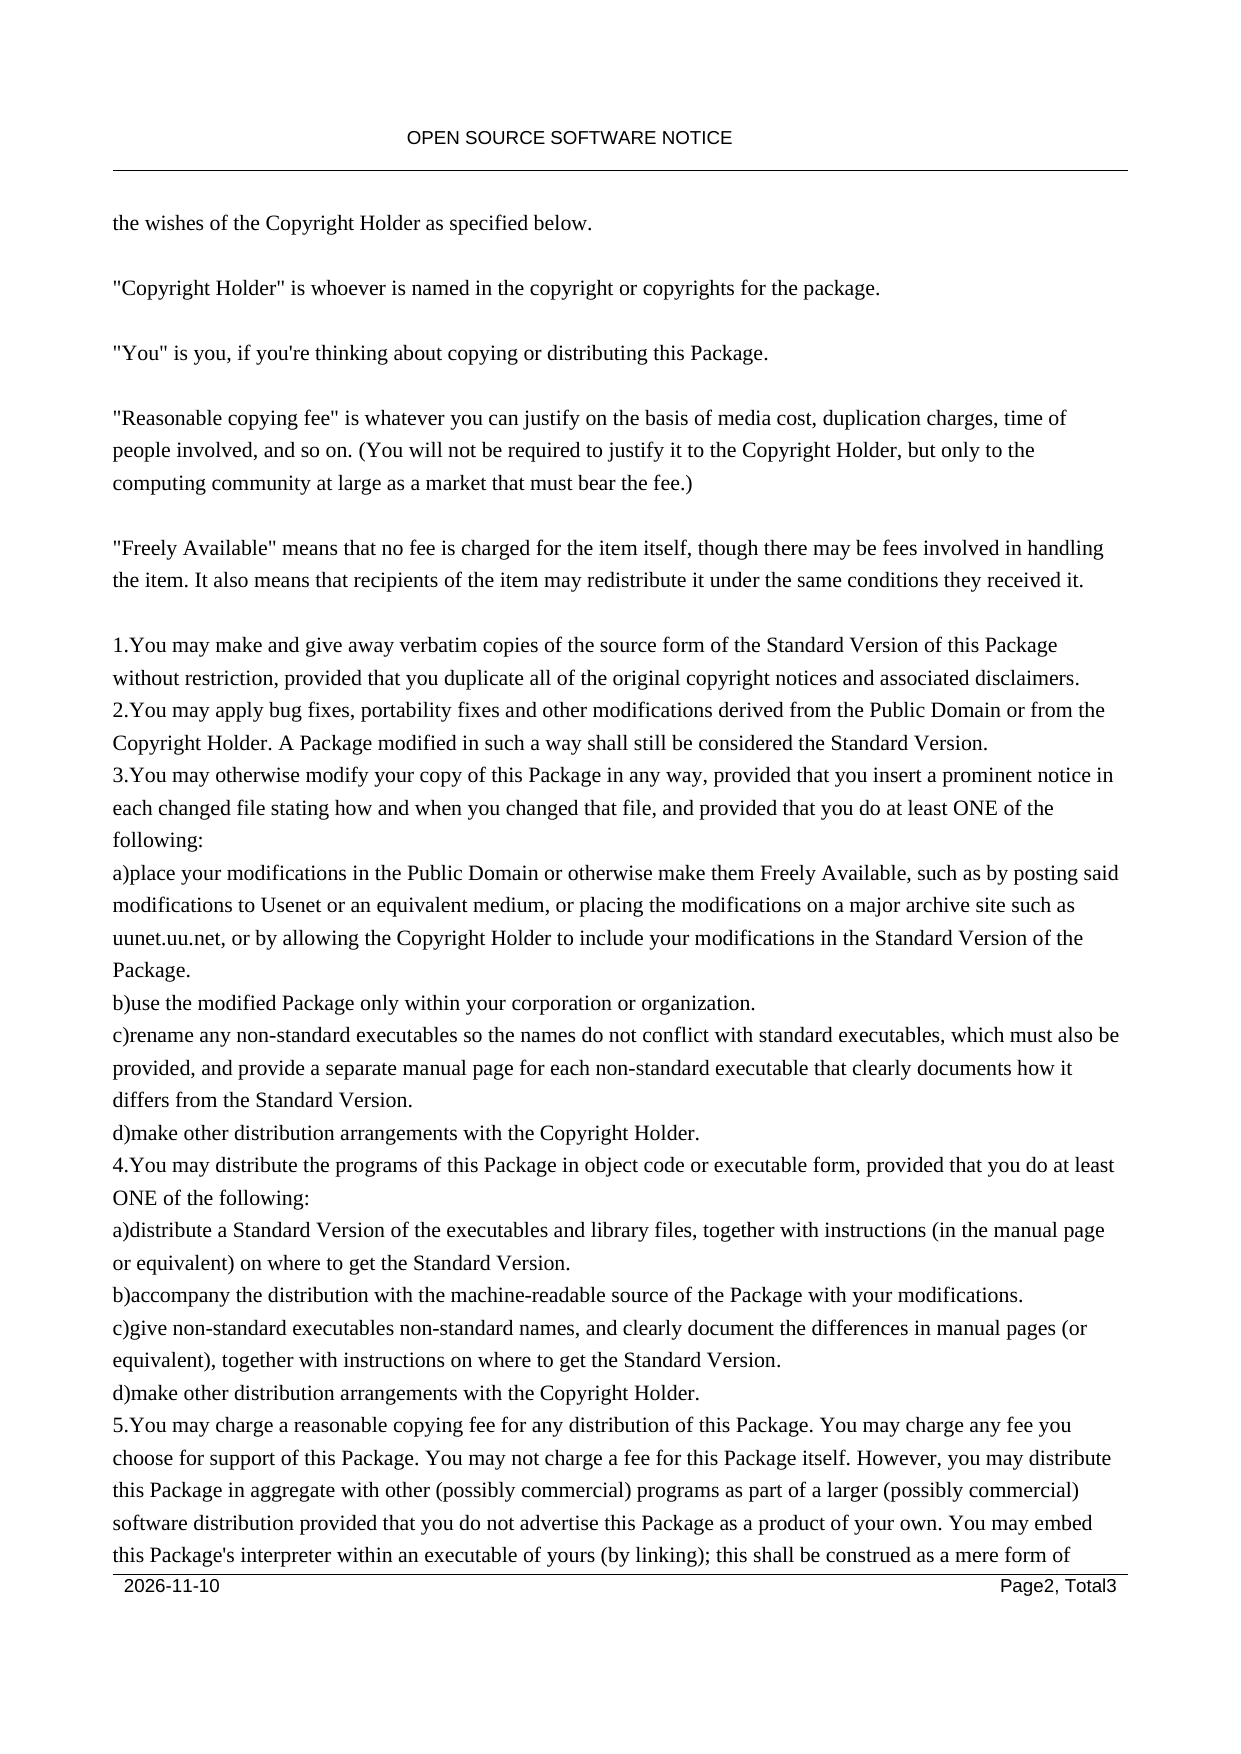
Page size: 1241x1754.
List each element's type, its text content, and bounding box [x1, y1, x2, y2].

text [112, 206, 1128, 239]
text d)make other distribution arrangements with the Copyright Holder. [112, 1116, 1128, 1149]
text c)rename any non-standard executables so the names do not conflict with standard executables, which must also be provided, and provide a separate manual page for each non-standard executable that clearly documents how it differs from the Standard Version. [112, 1019, 1128, 1116]
text d)make other distribution arrangements with the Copyright Holder. [112, 1376, 1128, 1409]
text c)give non-standard executables non-standard names, and clearly document the differences in manual pages (or equivalent), together with instructions on where to get the Standard Version. [112, 1311, 1128, 1376]
text "You" is you, if you're thinking about copying or distributing this Package. [112, 336, 1128, 369]
text 3.You may otherwise modify your copy of this Package in any way, provided that you insert a prominent notice in each changed file stating how and when you changed that file, and provided that you do at least ONE of the following: [112, 759, 1128, 856]
text a)distribute a Standard Version of the executables and library files, together with instructions (in the manual page or equivalent) on where to get the Standard Version. [112, 1214, 1128, 1279]
text b)accompany the distribution with the machine-readable source of the Package with your modifications. [112, 1279, 1128, 1311]
text 2.You may apply bug fixes, portability fixes and other modifications derived from the Public Domain or from the Copyright Holder. A Package modified in such a way shall still be considered the Standard Version. [112, 694, 1128, 759]
text "Copyright Holder" is whoever is named in the copyright or copyrights for the package. [112, 271, 1128, 304]
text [112, 1409, 1128, 1571]
text 4.You may distribute the programs of this Package in object code or executable form, provided that you do at least ONE of the following: [112, 1149, 1128, 1214]
text 1.You may make and give away verbatim copies of the source form of the Standard Version of this Package without restriction, provided that you duplicate all of the original copyright notices and associated disclaimers. [112, 629, 1128, 694]
text "Freely Available" means that no fee is charged for the item itself, though there may be fees involved in handling the item. It also means that recipients of the item may redistribute it under the same conditions they received it. [112, 531, 1128, 596]
text b)use the modified Package only within your corporation or organization. [112, 986, 1128, 1019]
text a)place your modifications in the Public Domain or otherwise make them Freely Available, such as by posting said modifications to Usenet or an equivalent medium, or placing the modifications on a major archive site such as uunet.uu.net, or by allowing the Copyright Holder to include your modifications in the Standard Version of the Package. [112, 856, 1128, 986]
text "Reasonable copying fee" is whatever you can justify on the basis of media cost, duplication charges, time of people involved, and so on. (You will not be required to justify it to the Copyright Holder, but only to the computing community at large as a market that must bear the fee.) [112, 401, 1128, 499]
